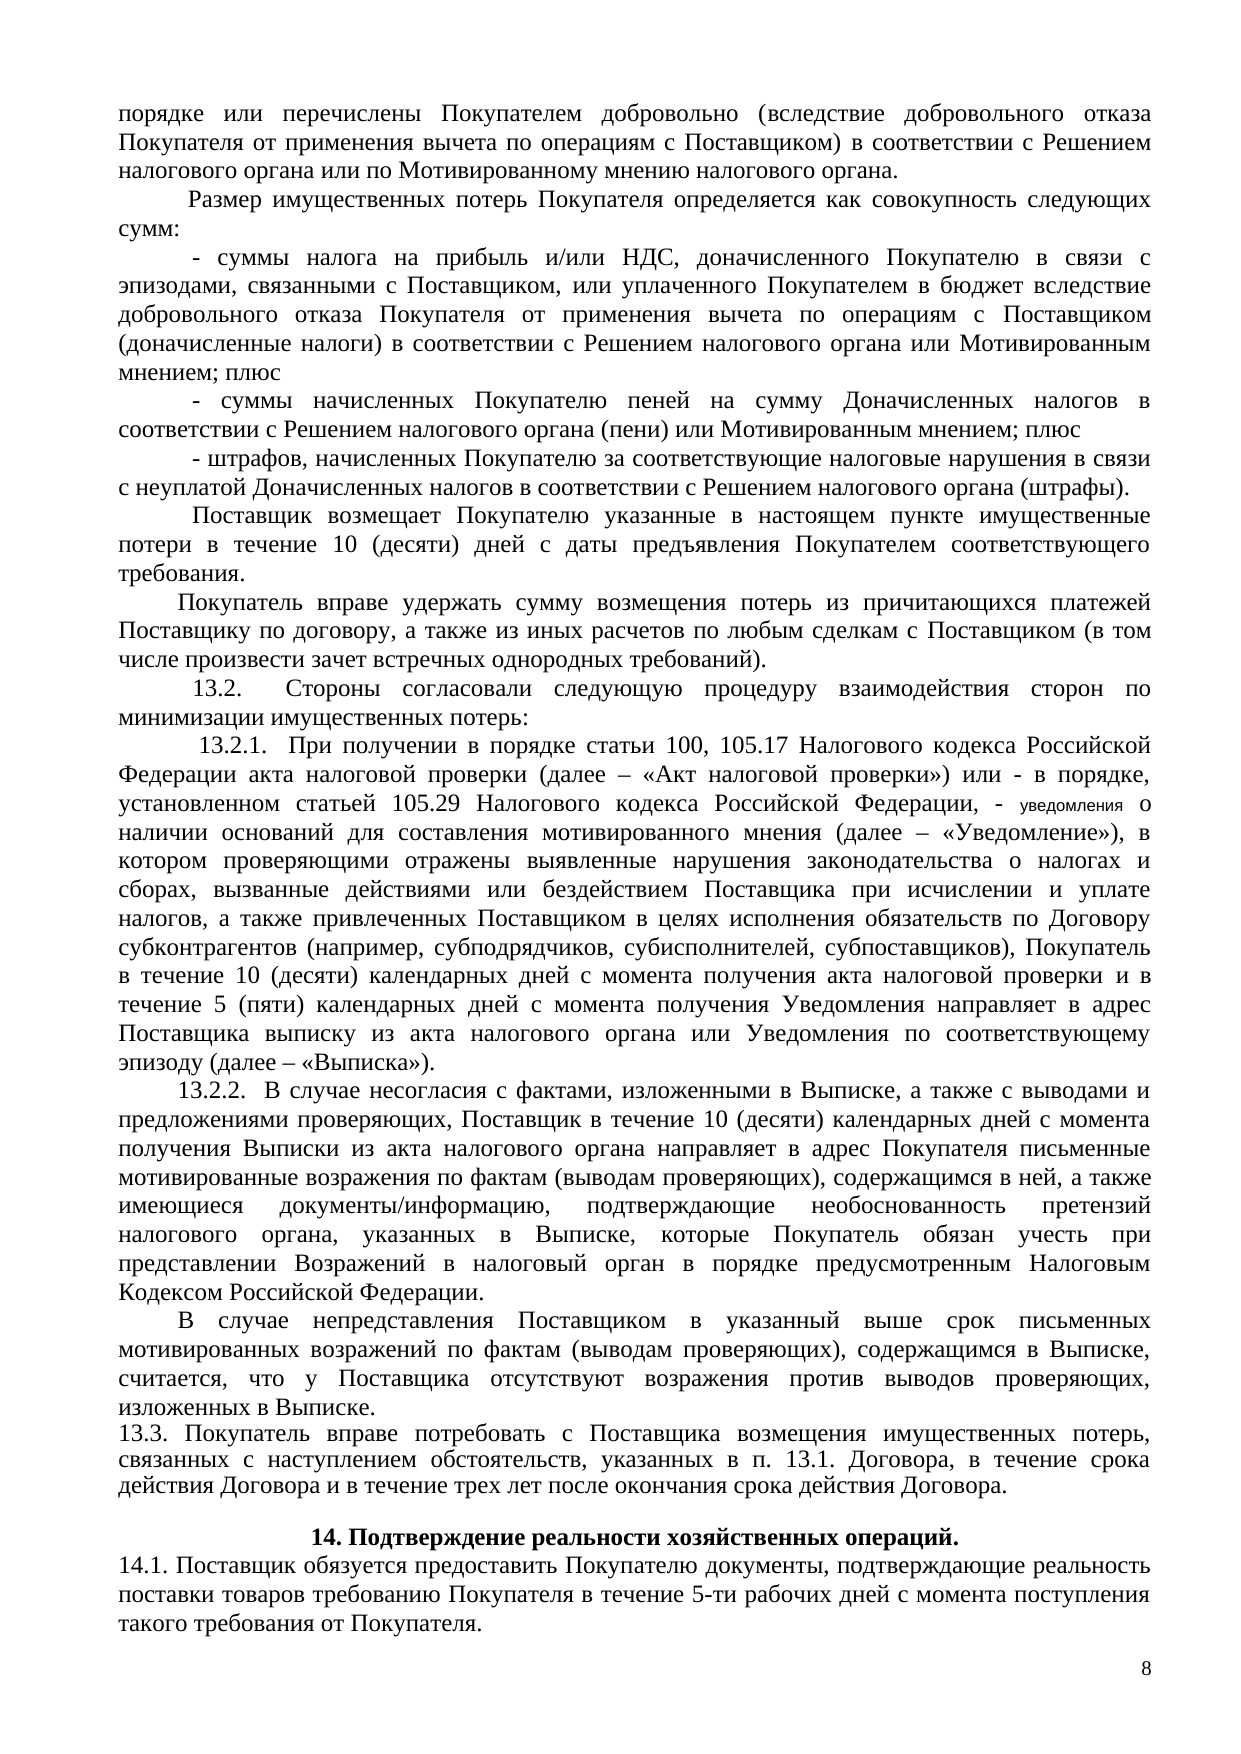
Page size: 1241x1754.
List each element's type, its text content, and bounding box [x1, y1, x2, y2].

text 13.2.1. При получении в порядке статьи 100, 105.17 Налогового кодекса Российской Федерации акта налоговой проверки (далее – «Акт налоговой проверки») или - в порядке, установленном статьей 105.29 Налогового кодекса Российской Федерации, - уведомления о наличии оснований для составления мотивированного мнения (далее – «Уведомление»), в котором проверяющими отражены выявленные нарушения законодательства о налогах и сборах, вызванные действиями или бездействием Поставщика при исчислении и уплате налогов, а также привлеченных Поставщиком в целях исполнения обязательств по Договору субконтрагентов (например, субподрядчиков, субисполнителей, субпоставщиков), Покупатель в течение 10 (десяти) календарных дней с момента получения акта налоговой проверки и в течение 5 (пяти) календарных дней с момента получения Уведомления направляет в адрес Поставщика выписку из акта налогового органа или Уведомления по соответствующему эпизоду (далее – «Выписка»). [118, 730, 1152, 1075]
text 14. Подтверждение реальности хозяйственных операций. [118, 1524, 1152, 1551]
text 14.1. Поставщик обязуется предоставить Покупателю документы, подтверждающие реальность поставки товаров требованию Покупателя в течение 5-ти рабочих дней с момента поступления такого требования от Покупателя. [118, 1551, 1152, 1637]
text - суммы начисленных Покупателю пеней на сумму Доначисленных налогов в соответствии с Решением налогового органа (пени) или Мотивированным мнением; плюс [118, 385, 1152, 443]
text - штрафов, начисленных Покупателю за соответствующие налоговые нарушения в связи с неуплатой Доначисленных налогов в соответствии с Решением налогового органа (штрафы). [118, 443, 1152, 500]
text Размер имущественных потерь Покупателя определяется как совокупность следующих сумм: [118, 184, 1152, 242]
text В случае непредставления Поставщиком в указанный выше срок письменных мотивированных возражений по фактам (выводам проверяющих), содержащимся в Выписке, считается, что у Поставщика отсутствуют возражения против выводов проверяющих, изложенных в Выписке. [118, 1305, 1152, 1420]
text - суммы налога на прибыль и/или НДС, доначисленного Покупателю в связи с эпизодами, связанными с Поставщиком, или уплаченного Покупателем в бюджет вследствие добровольного отказа Покупателя от применения вычета по операциям с Поставщиком (доначисленные налоги) в соответствии с Решением налогового органа или Мотивированным мнением; плюс [118, 242, 1152, 385]
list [118, 98, 1152, 184]
text 13.3. Покупатель вправе потребовать с Поставщика возмещения имущественных потерь, связанных с наступлением обстоятельств, указанных в п. 13.1. Договора, в течение срока действия Договора и в течение трех лет после окончания срока действия Договора. [118, 1420, 1152, 1498]
text 13.2. Стороны согласовали следующую процедуру взаимодействия сторон по минимизации имущественных потерь: [118, 673, 1152, 730]
text Покупатель вправе удержать сумму возмещения потерь из причитающихся платежей Поставщику по договору, а также из иных расчетов по любым сделкам с Поставщиком (в том числе произвести зачет встречных однородных требований). [118, 587, 1152, 673]
text Поставщик возмещает Покупателю указанные в настоящем пункте имущественные потери в течение 10 (десяти) дней с даты предъявления Покупателем соответствующего требования. [118, 500, 1152, 587]
text 13.2.2. В случае несогласия с фактами, изложенными в Выписке, а также с выводами и предложениями проверяющих, Поставщик в течение 10 (десяти) календарных дней с момента получения Выписки из акта налогового органа направляет в адрес Покупателя письменные мотивированные возражения по фактам (выводам проверяющих), содержащимся в ней, а также имеющиеся документы/информацию, подтверждающие необоснованность претензий налогового органа, указанных в Выписке, которые Покупатель обязан учесть при представлении Возражений в налоговый орган в порядке предусмотренным Налоговым Кодексом Российской Федерации. [118, 1075, 1152, 1305]
